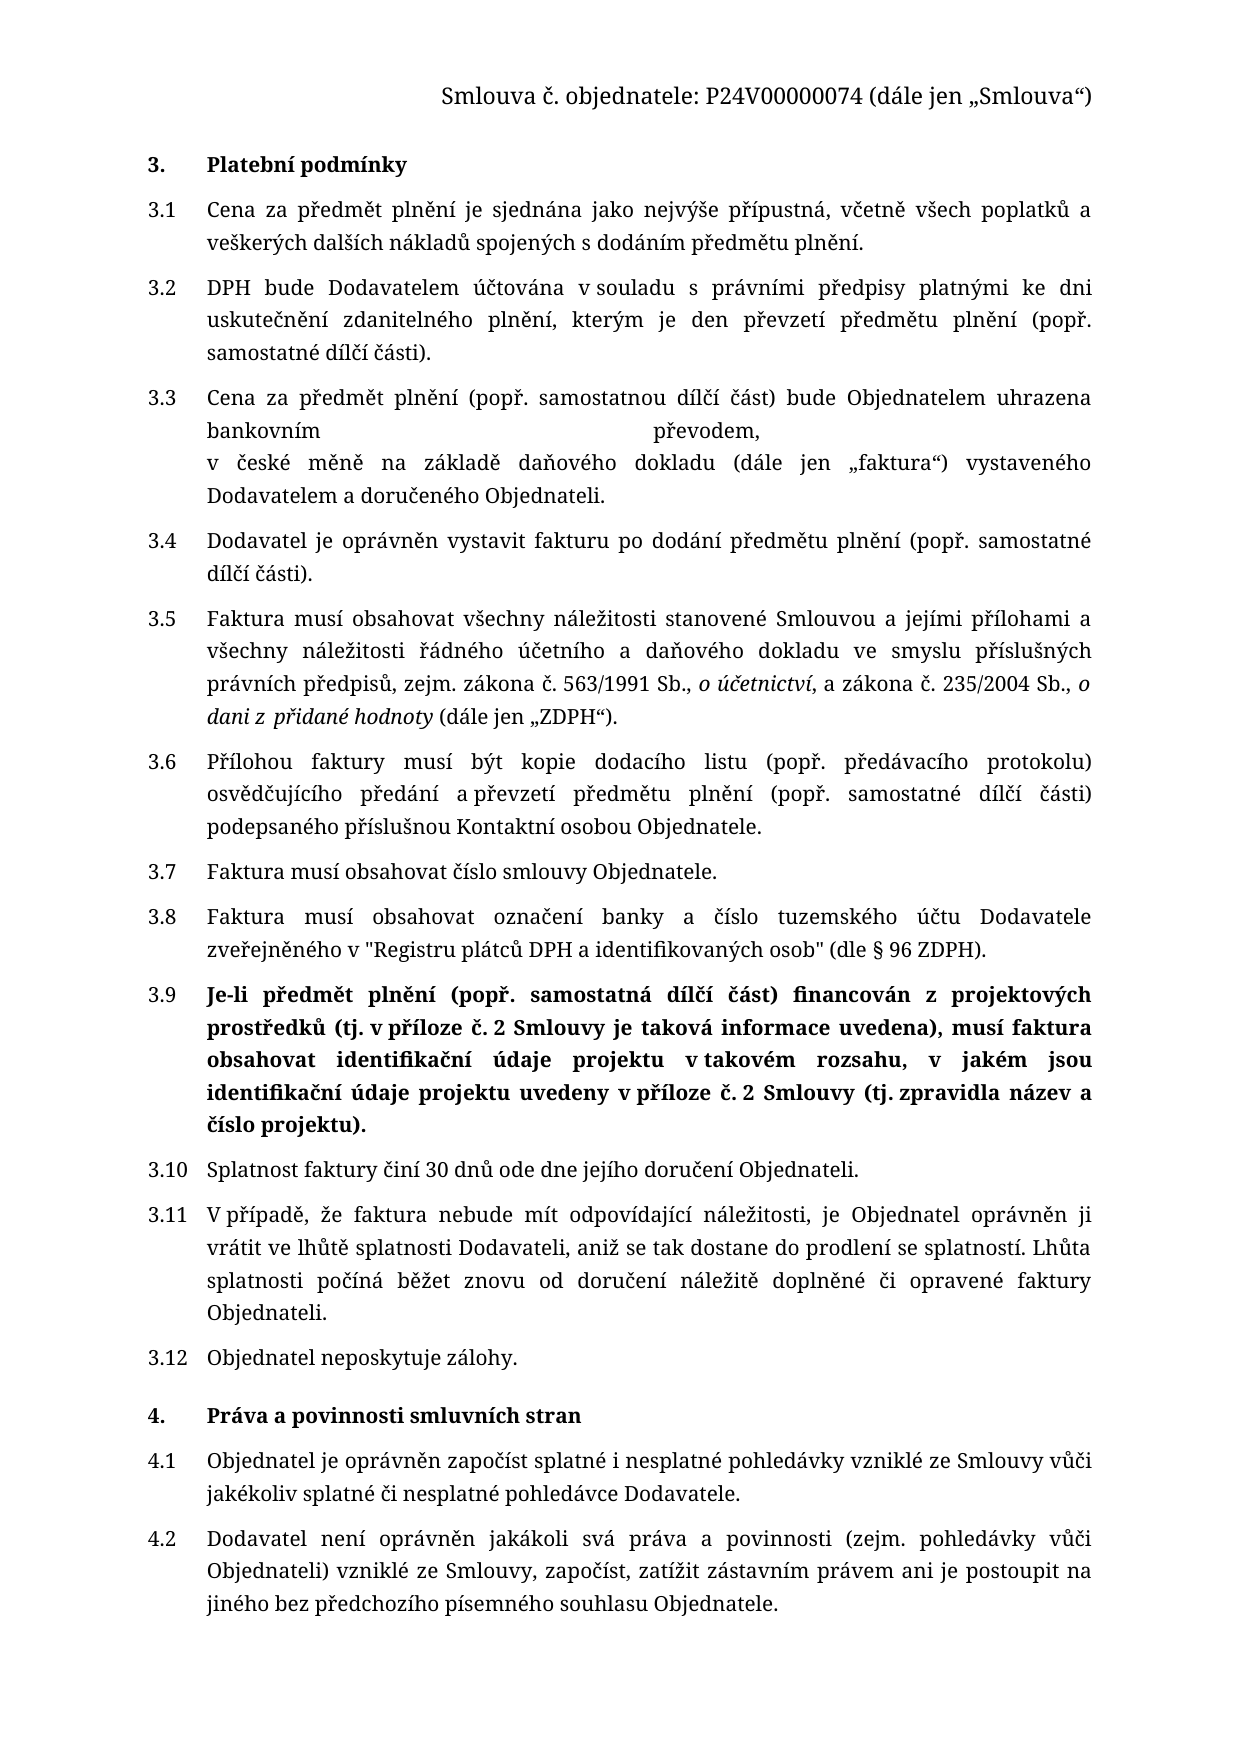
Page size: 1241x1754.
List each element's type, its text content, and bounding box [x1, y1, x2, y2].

list Objednatel neposkytuje zálohy. [148, 1343, 1093, 1372]
list Práva a povinnosti smluvních stran [148, 1401, 1093, 1429]
list Přílohou faktury musí být kopie dodacího listu (popř. předávacího protokolu) osvědčujícího předání a převzetí předmětu plnění (popř. samostatné dílčí části) podepsaného příslušnou Kontaktní osobou Objednatele. [148, 747, 1093, 841]
list Je-li předmět plnění (popř. samostatná dílčí část) financován z projektových prostředků (tj. v příloze č. 2 Smlouvy je taková informace uvedena), musí faktura obsahovat identifikační údaje projektu v takovém rozsahu, v jakém jsou identifikační údaje projektu uvedeny v příloze č. 2 Smlouvy (tj. zpravidla název a číslo projektu). [148, 980, 1093, 1139]
list Cena za předmět plnění (popř. samostatnou dílčí část) bude Objednatelem uhrazena bankovním převodem, v české měně na základě daňového dokladu (dále jen „faktura“) vystaveného Dodavatelem a doručeného Objednateli. [148, 383, 1093, 509]
list Dodavatel je oprávněn vystavit fakturu po dodání předmětu plnění (popř. samostatné dílčí části). [148, 526, 1093, 587]
list Splatnost faktury činí 30 dnů ode dne jejího doručení Objednateli. [148, 1156, 1093, 1184]
list Faktura musí obsahovat všechny náležitosti stanovené Smlouvou a jejími přílohami a všechny náležitosti řádného účetního a daňového dokladu ve smyslu příslušných právních předpisů, zejm. zákona č. 563/1991 Sb., o účetnictví, a zákona č. 235/2004 Sb., o dani z přidané hodnoty (dále jen „ZDPH“). [148, 604, 1093, 730]
list Faktura musí obsahovat označení banky a číslo tuzemského účtu Dodavatele zveřejněného v "Registru plátců DPH a identifikovaných osob" (dle § 96 ZDPH). [148, 902, 1093, 963]
list Platební podmínky [148, 150, 1093, 179]
list Faktura musí obsahovat číslo smlouvy Objednatele. [148, 857, 1093, 886]
list Objednatel je oprávněn započíst splatné i nesplatné pohledávky vzniklé ze Smlouvy vůči jakékoliv splatné či nesplatné pohledávce Dodavatele. [148, 1446, 1093, 1507]
list V případě, že faktura nebude mít odpovídající náležitosti, je Objednatel oprávněn ji vrátit ve lhůtě splatnosti Dodavateli, aniž se tak dostane do prodlení se splatností. Lhůta splatnosti počíná běžet znovu od doručení náležitě doplněné či opravené faktury Objednateli. [148, 1201, 1093, 1327]
list DPH bude Dodavatelem účtována v souladu s právními předpisy platnými ke dni uskutečnění zdanitelného plnění, kterým je den převzetí předmětu plnění (popř. samostatné dílčí části). [148, 273, 1093, 367]
list Cena za předmět plnění je sjednána jako nejvýše přípustná, včetně všech poplatků a veškerých dalších nákladů spojených s dodáním předmětu plnění. [148, 195, 1093, 256]
list Dodavatel není oprávněn jakákoli svá práva a povinnosti (zejm. pohledávky vůči Objednateli) vzniklé ze Smlouvy, započíst, zatížit zástavním právem ani je postoupit na jiného bez předchozího písemného souhlasu Objednatele. [148, 1524, 1093, 1618]
